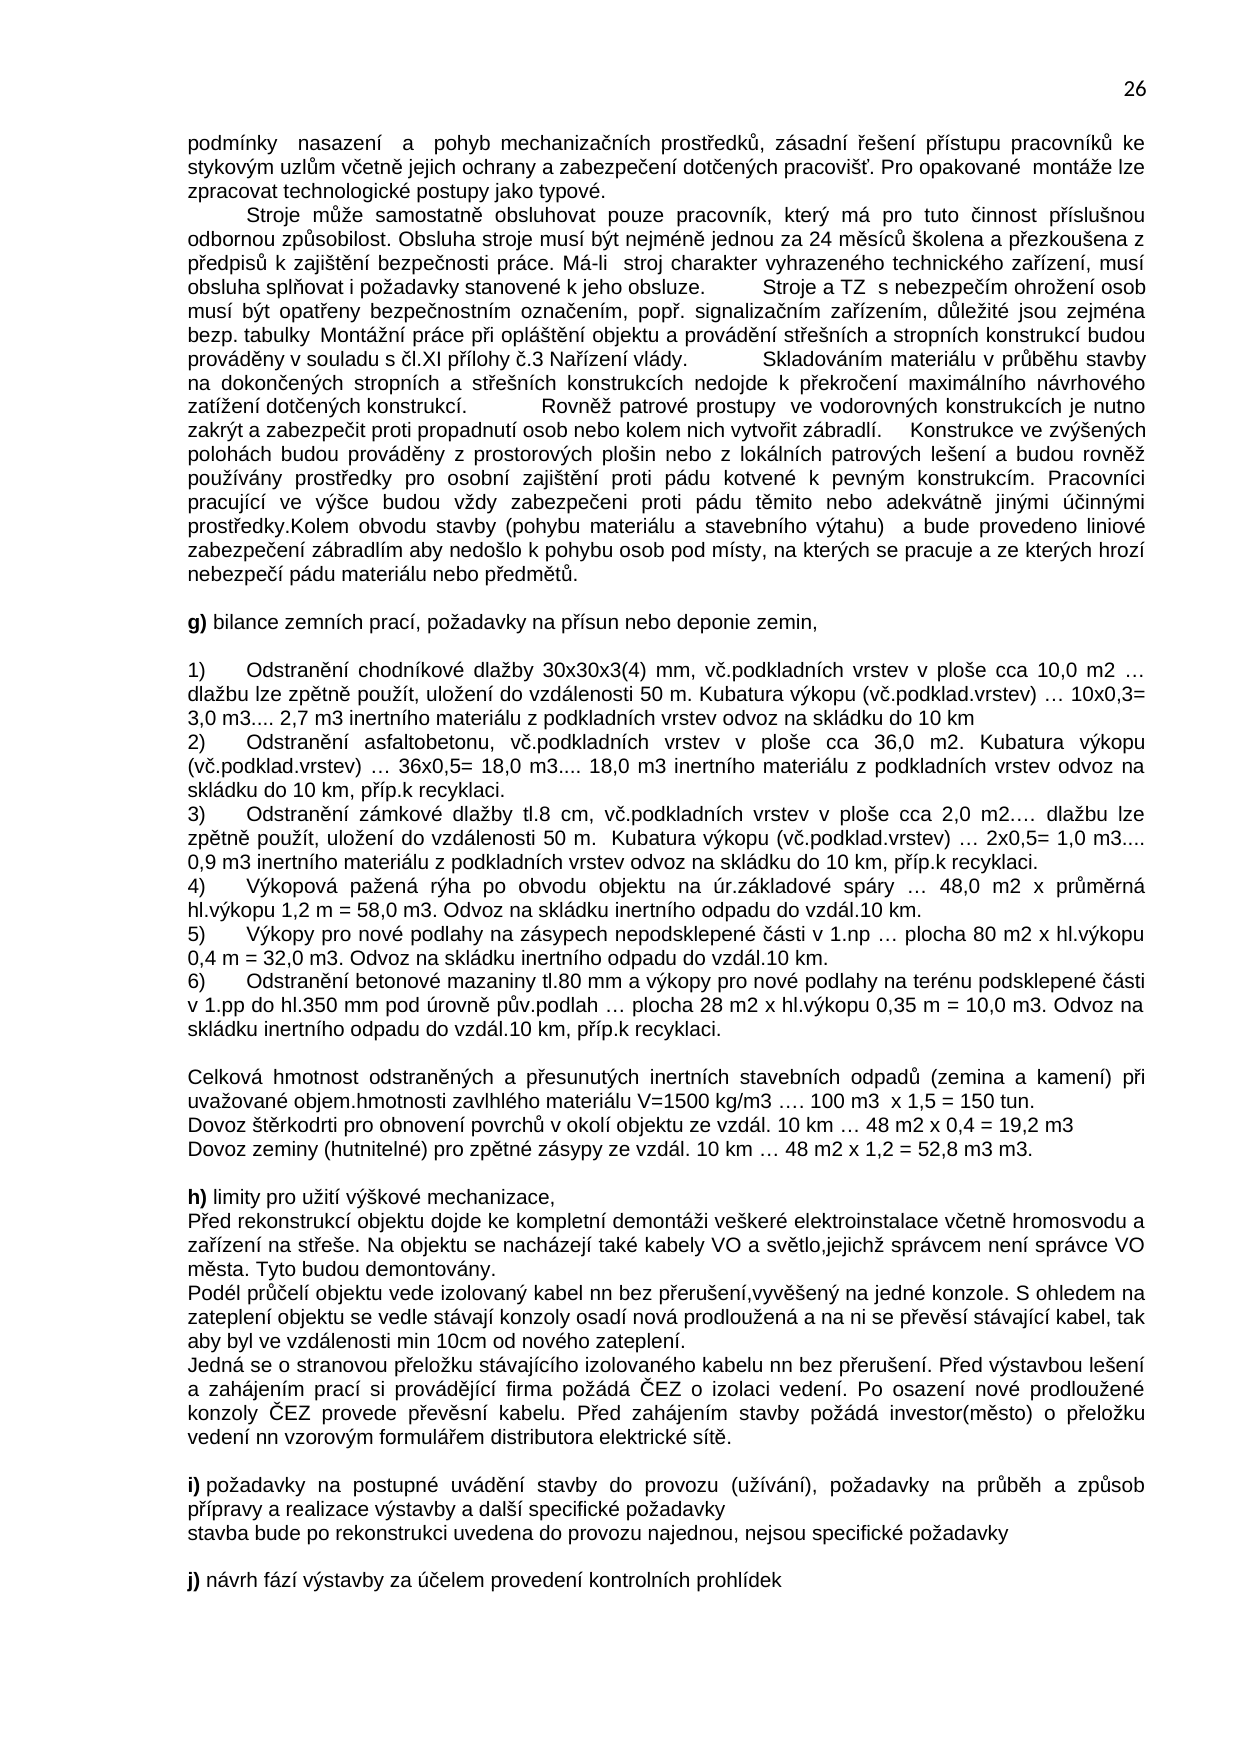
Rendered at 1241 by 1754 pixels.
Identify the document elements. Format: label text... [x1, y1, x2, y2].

text i) požadavky na postupné uvádění stavby do provozu (užívání), požadavky na průběh a způsob přípravy a realizace výstavby a další specifické požadavky [187, 1472, 1146, 1520]
text 5) Výkopy pro nové podlahy na zásypech nepodsklepené části v 1.np … plocha 80 m2 x hl.výkopu 0,4 m = 32,0 m3. Odvoz na skládku inertního odpadu do vzdál.10 km. [187, 921, 1146, 969]
text Před rekonstrukcí objektu dojde ke kompletní demontáži veškeré elektroinstalace včetně hromosvodu a zařízení na střeše. Na objektu se nacházejí také kabely VO a světlo,jejichž správcem není správce VO města. Tyto budou demontovány. [187, 1209, 1146, 1281]
text h) limity pro užití výškové mechanizace, [187, 1185, 1146, 1209]
text Dovoz štěrkodrti pro obnovení povrchů v okolí objektu ze vzdál. 10 km … 48 m2 x 0,4 = 19,2 m3 [187, 1113, 1146, 1137]
text 6) Odstranění betonové mazaniny tl.80 mm a výkopy pro nové podlahy na terénu podsklepené části v 1.pp do hl.350 mm pod úrovně pův.podlah … plocha 28 m2 x hl.výkopu 0,35 m = 10,0 m3. Odvoz na skládku inertního odpadu do vzdál.10 km, příp.k recyklaci. [187, 969, 1146, 1041]
text Dovoz zeminy (hutnitelné) pro zpětné zásypy ze vzdál. 10 km … 48 m2 x 1,2 = 52,8 m3 m3. [187, 1137, 1146, 1161]
text Stroje může samostatně obsluhovat pouze pracovník, který má pro tuto činnost příslušnou odbornou způsobilost. Obsluha stroje musí být nejméně jednou za 24 měsíců školena a přezkoušena z předpisů k zajištění bezpečnosti práce. Má-li stroj charakter vyhrazeného technického zařízení, musí obsluha splňovat i požadavky stanovené k jeho obsluze. Stroje a TZ s nebezpečím ohrožení osob musí být opatřeny bezpečnostním označením, popř. signalizačním zařízením, důležité jsou zejména bezp. tabulky Montážní práce při opláštění objektu a provádění střešních a stropních konstrukcí budou prováděny v souladu s čl.XI přílohy č.3 Nařízení vlády. Skladováním materiálu v průběhu stavby na dokončených stropních a střešních konstrukcích nedojde k překročení maximálního návrhového zatížení dotčených konstrukcí. Rovněž patrové prostupy ve vodorovných konstrukcích je nutno zakrýt a zabezpečit proti propadnutí osob nebo kolem nich vytvořit zábradlí. Konstrukce ve zvýšených polohách budou prováděny z prostorových plošin nebo z lokálních patrových lešení a budou rovněž používány prostředky pro osobní zajištění proti pádu kotvené k pevným konstrukcím. Pracovníci pracující ve výšce budou vždy zabezpečeni proti pádu těmito nebo adekvátně jinými účinnými prostředky.Kolem obvodu stavby (pohybu materiálu a stavebního výtahu) a bude provedeno liniové zabezpečení zábradlím aby nedošlo k pohybu osob pod místy, na kterých se pracuje a ze kterých hrozí nebezpečí pádu materiálu nebo předmětů. [187, 203, 1146, 586]
text stavba bude po rekonstrukci uvedena do provozu najednou, nejsou specifické požadavky [187, 1520, 1146, 1544]
text Podél průčelí objektu vede izolovaný kabel nn bez přerušení,vyvěšený na jedné konzole. S ohledem na zateplení objektu se vedle stávají konzoly osadí nová prodloužená a na ni se převěsí stávající kabel, tak aby byl ve vzdálenosti min 10cm od nového zateplení. [187, 1281, 1146, 1353]
text 1) Odstranění chodníkové dlažby 30x30x3(4) mm, vč.podkladních vrstev v ploše cca 10,0 m2 … dlažbu lze zpětně použít, uložení do vzdálenosti 50 m. Kubatura výkopu (vč.podklad.vrstev) … 10x0,3= 3,0 m3.... 2,7 m3 inertního materiálu z podkladních vrstev odvoz na skládku do 10 km [187, 658, 1146, 730]
text Jedná se o stranovou přeložku stávajícího izolovaného kabelu nn bez přerušení. Před výstavbou lešení a zahájením prací si provádějící firma požádá ČEZ o izolaci vedení. Po osazení nové prodloužené konzoly ČEZ provede převěsní kabelu. Před zahájením stavby požádá investor(město) o přeložku vedení nn vzorovým formulářem distributora elektrické sítě. [187, 1353, 1146, 1448]
text g) bilance zemních prací, požadavky na přísun nebo deponie zemin, [187, 610, 1146, 634]
text 4) Výkopová pažená rýha po obvodu objektu na úr.základové spáry … 48,0 m2 x průměrná hl.výkopu 1,2 m = 58,0 m3. Odvoz na skládku inertního odpadu do vzdál.10 km. [187, 873, 1146, 921]
text 2) Odstranění asfaltobetonu, vč.podkladních vrstev v ploše cca 36,0 m2. Kubatura výkopu (vč.podklad.vrstev) … 36x0,5= 18,0 m3.... 18,0 m3 inertního materiálu z podkladních vrstev odvoz na skládku do 10 km, příp.k recyklaci. [187, 730, 1146, 802]
text Celková hmotnost odstraněných a přesunutých inertních stavebních odpadů (zemina a kamení) při uvažované objem.hmotnosti zavlhlého materiálu V=1500 kg/m3 …. 100 m3 x 1,5 = 150 tun. [187, 1065, 1146, 1113]
text j) návrh fází výstavby za účelem provedení kontrolních prohlídek [187, 1568, 1146, 1592]
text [187, 131, 1146, 203]
text 3) Odstranění zámkové dlažby tl.8 cm, vč.podkladních vrstev v ploše cca 2,0 m2.… dlažbu lze zpětně použít, uložení do vzdálenosti 50 m. Kubatura výkopu (vč.podklad.vrstev) … 2x0,5= 1,0 m3.... 0,9 m3 inertního materiálu z podkladních vrstev odvoz na skládku do 10 km, příp.k recyklaci. [187, 802, 1146, 873]
